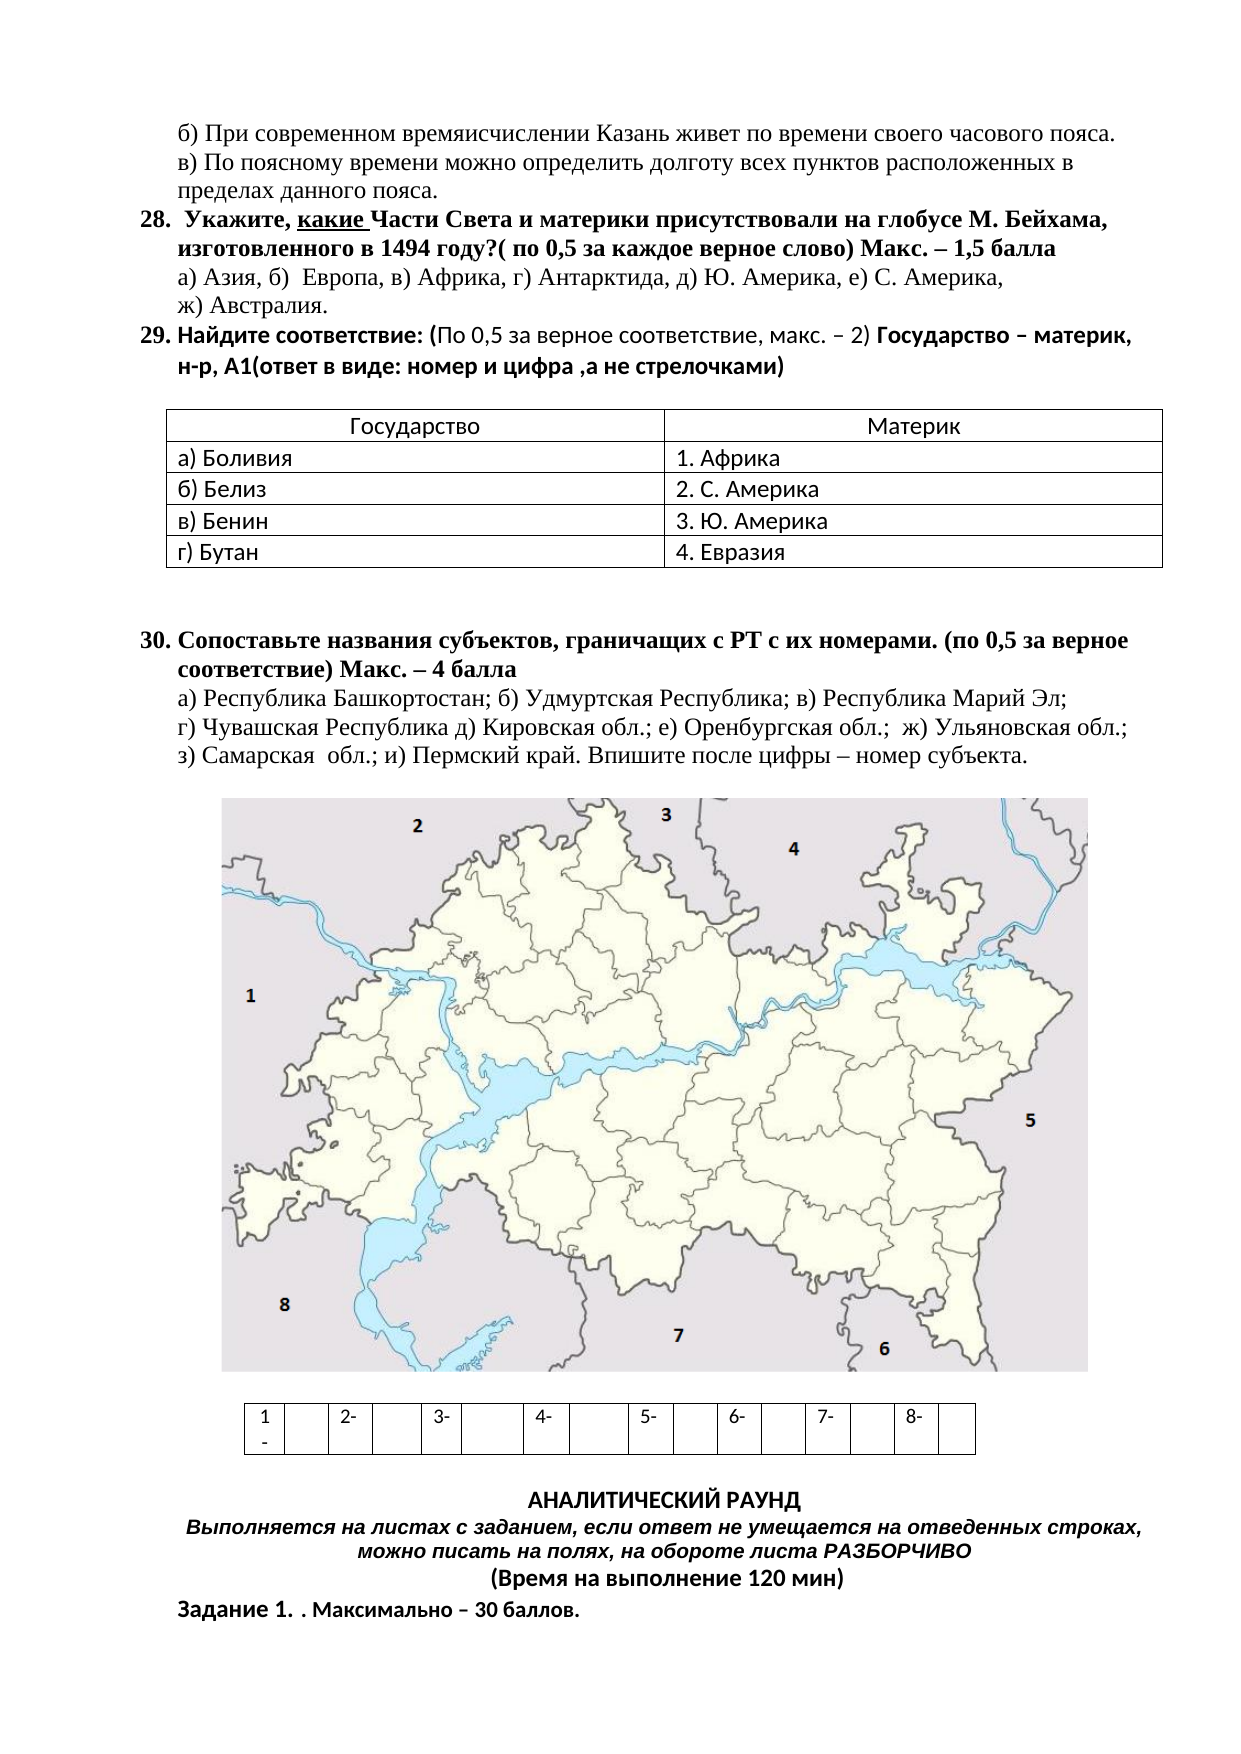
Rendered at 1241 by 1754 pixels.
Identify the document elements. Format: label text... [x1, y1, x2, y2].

table_header 6- [718, 1404, 761, 1454]
table_cell а) Боливия [167, 442, 664, 472]
table_header 1- [245, 1404, 284, 1454]
table_header [570, 1404, 628, 1454]
table_header Государство [167, 410, 664, 441]
table_header 3- [422, 1404, 461, 1454]
text АНАЛИТИЧЕСКИЙ РАУНД [177, 1484, 1152, 1514]
table_cell 4. Евразия [665, 536, 1162, 567]
table_header [762, 1404, 805, 1454]
table_header 8- [895, 1404, 938, 1454]
table_header [939, 1404, 975, 1454]
table_cell в) Бенин [167, 505, 664, 535]
list Найдите соответствие: (По 0,5 за верное соответствие, макс. – 2) Государство – материк, н-р, А1(ответ в виде: номер и цифра ,а не стрелочками) [140, 319, 1152, 380]
list а) Азия, б) Европа, в) Африка, г) Антарктида, д) Ю. Америка, е) С. Америка, [177, 262, 1152, 291]
picture [221, 798, 1088, 1374]
table_cell г) Бутан [167, 536, 664, 567]
table_header 4- [524, 1404, 569, 1454]
list ж) Австралия. [177, 291, 1152, 319]
table_cell 3. Ю. Америка [665, 505, 1162, 535]
text Выполняется на листах с заданием, если ответ не умещается на отведенных строках, можно писать на полях, на обороте листа РАЗБОРЧИВО [177, 1514, 1152, 1562]
list г) Чувашская Республика д) Кировская обл.; е) Оренбургская обл.; ж) Ульяновская обл.; з) Самарская обл.; и) Пермский край. Впишите после цифры – номер субъекта. [177, 712, 1152, 769]
table_header [674, 1404, 717, 1454]
list Укажите, какие Части Света и материки присутствовали на глобусе М. Бейхама, изготовленного в 1494 году?( по 0,5 за каждое верное слово) Макс. – 1,5 балла [140, 204, 1152, 262]
list Сопоставьте названия субъектов, граничащих с РТ с их номерами. (по 0,5 за верное соответствие) Макс. – 4 балла [140, 626, 1152, 683]
table_header 7- [806, 1404, 850, 1454]
table_header Материк [665, 410, 1162, 441]
table_cell б) Белиз [167, 473, 664, 504]
table_header [851, 1404, 894, 1454]
table_header [373, 1404, 421, 1454]
table_header [462, 1404, 523, 1454]
text Задание 1. . Максимально – 30 баллов. [177, 1593, 1152, 1623]
list в) По поясному времени можно определить долготу всех пунктов расположенных в пределах данного пояса. [177, 147, 1152, 204]
list а) Республика Башкортостан; б) Удмуртская Республика; в) Республика Марий Эл; [177, 683, 1152, 712]
text (Время на выполнение 120 мин) [177, 1562, 1152, 1593]
table_header 2- [329, 1404, 372, 1454]
list б) При современном времяисчислении Казань живет по времени своего часового пояса. [177, 118, 1152, 147]
table_header 5- [629, 1404, 673, 1454]
table_cell 2. С. Америка [665, 473, 1162, 504]
table_cell 1. Африка [665, 442, 1162, 472]
table_header [285, 1404, 328, 1454]
